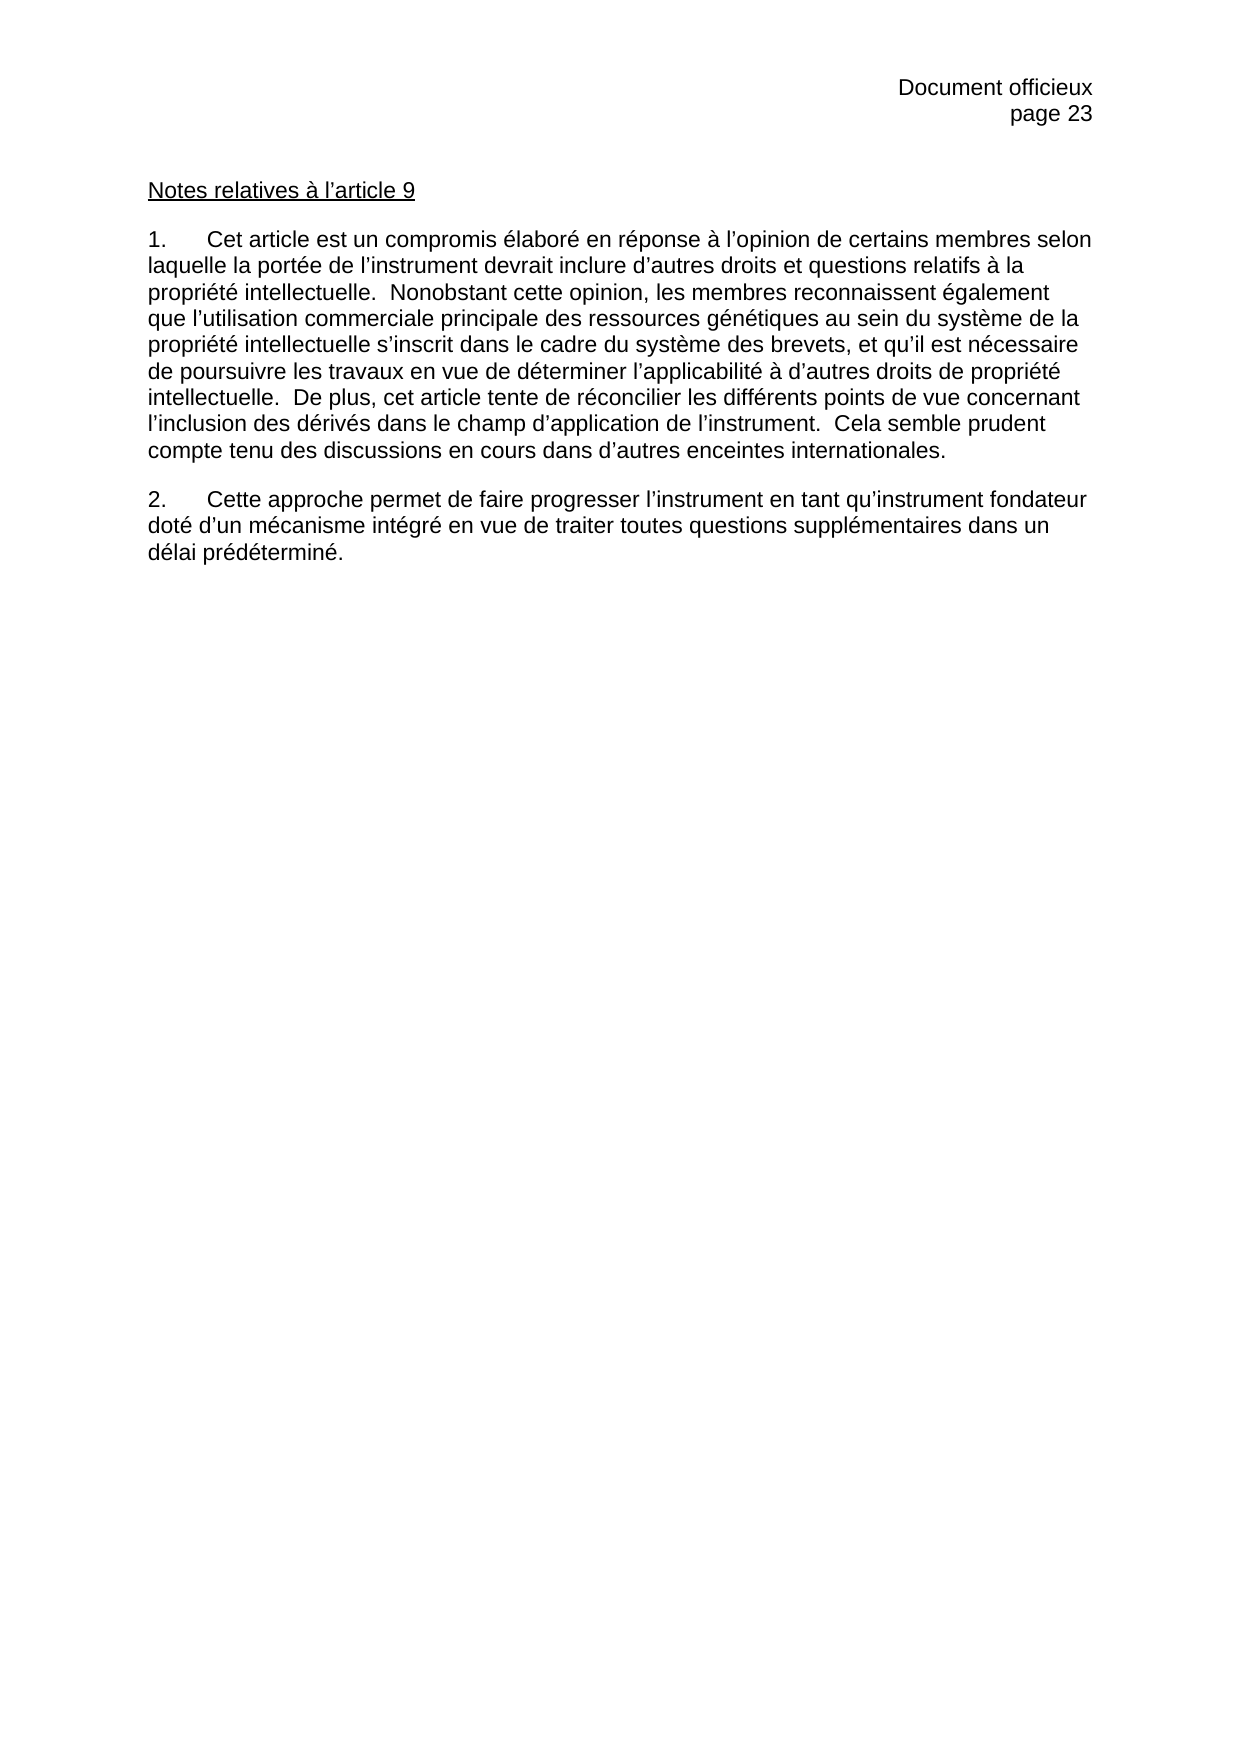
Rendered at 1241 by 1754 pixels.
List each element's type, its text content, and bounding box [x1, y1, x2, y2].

text Notes relatives à l’article 9 [148, 177, 1093, 203]
text 1. Cet article est un compromis élaboré en réponse à l’opinion de certains membres selon laquelle la portée de l’instrument devrait inclure d’autres droits et questions relatifs à la propriété intellectuelle. Nonobstant cette opinion, les membres reconnaissent également que l’utilisation commerciale principale des ressources génétiques au sein du système de la propriété intellectuelle s’inscrit dans le cadre du système des brevets, et qu’il est nécessaire de poursuivre les travaux en vue de déterminer l’applicabilité à d’autres droits de propriété intellectuelle. De plus, cet article tente de réconcilier les différents points de vue concernant l’inclusion des dérivés dans le champ d’application de l’instrument. Cela semble prudent compte tenu des discussions en cours dans d’autres enceintes internationales. [148, 226, 1093, 463]
text 2. Cette approche permet de faire progresser l’instrument en tant qu’instrument fondateur doté d’un mécanisme intégré en vue de traiter toutes questions supplémentaires dans un délai prédéterminé. [148, 486, 1093, 565]
